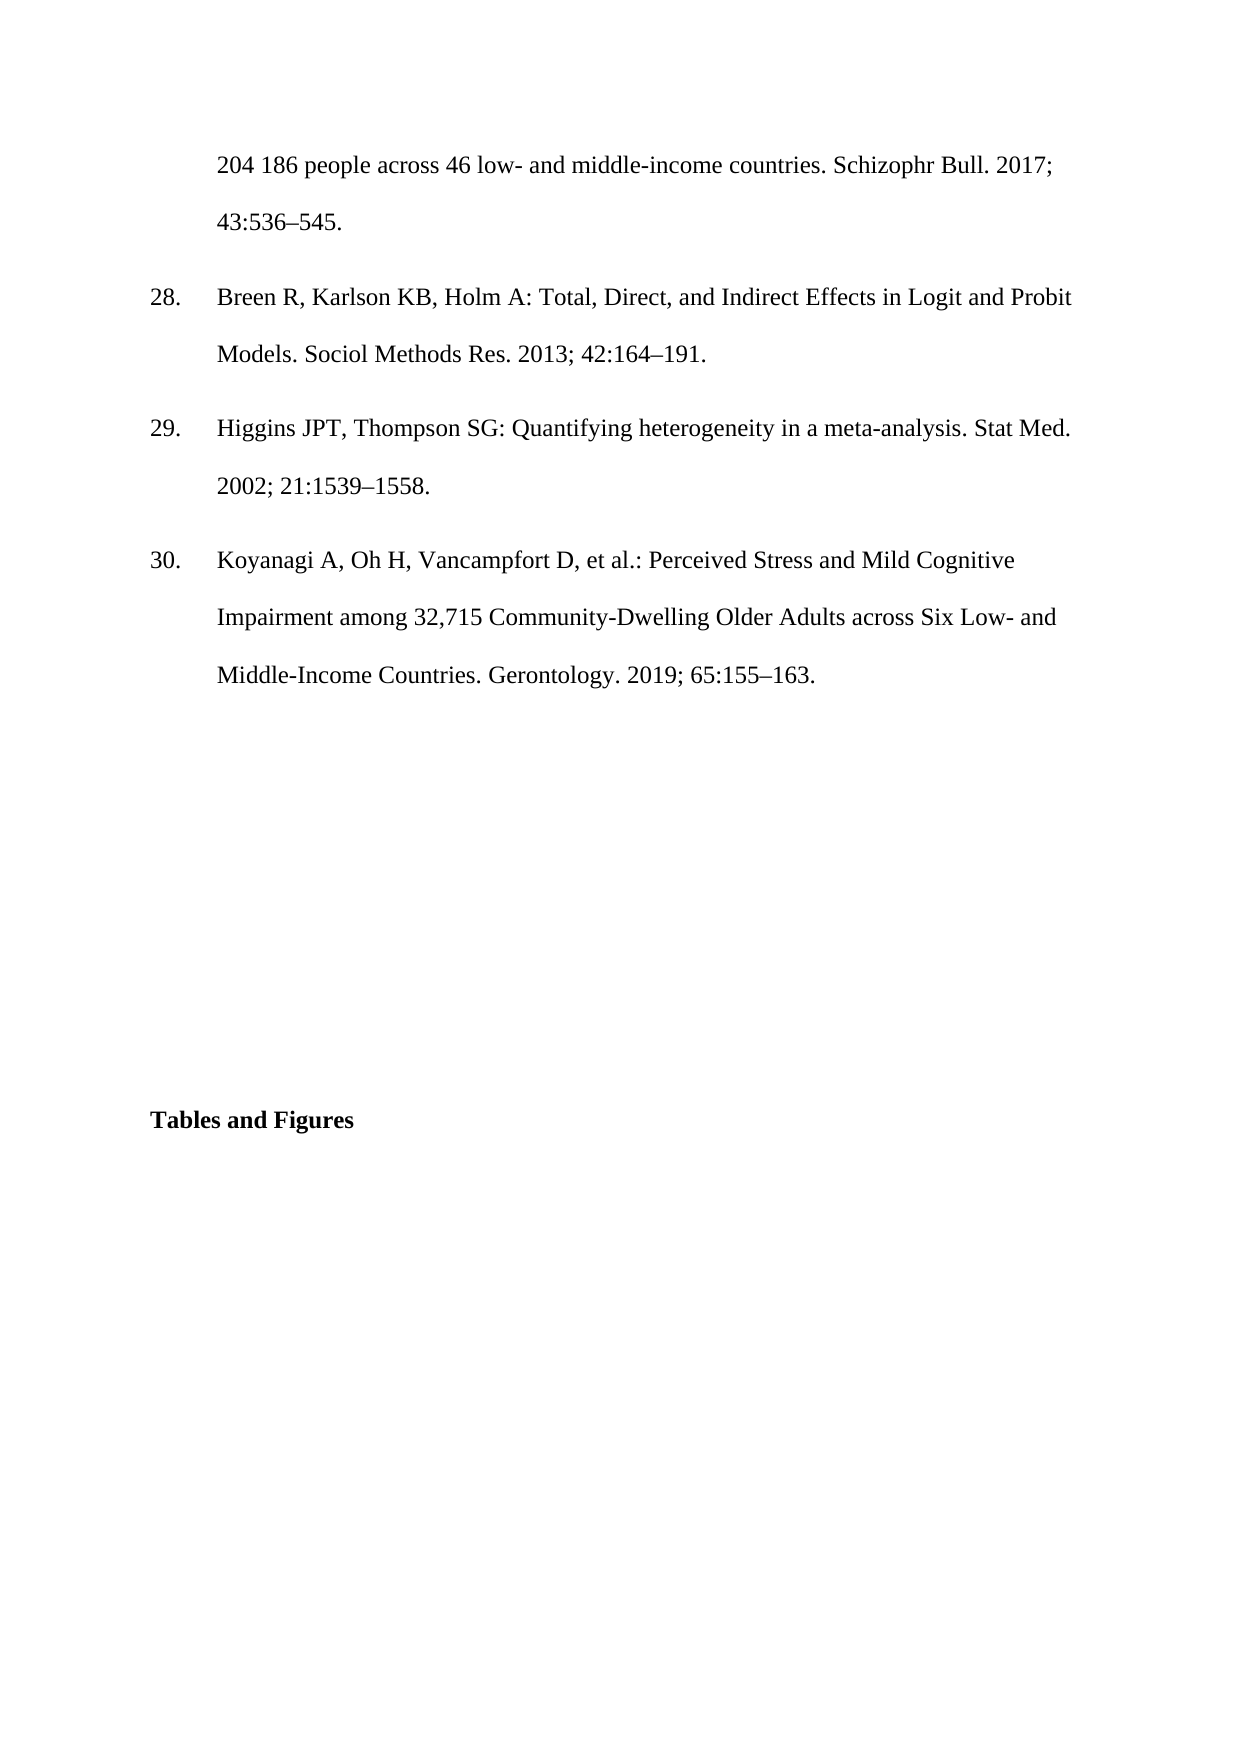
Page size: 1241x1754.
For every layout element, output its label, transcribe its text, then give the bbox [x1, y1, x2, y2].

text 29. Higgins JPT, Thompson SG: Quantifying heterogeneity in a meta-analysis. Stat Med. 2002; 21:1539–1558. [150, 413, 1090, 499]
text 30. Koyanagi A, Oh H, Vancampfort D, et al.: Perceived Stress and Mild Cognitive Impairment among 32,715 Community-Dwelling Older Adults across Six Low- and Middle-Income Countries. Gerontology. 2019; 65:155–163. [150, 545, 1090, 689]
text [150, 150, 1090, 236]
subtitle Tables and Figures [150, 1105, 1090, 1134]
text 28. Breen R, Karlson KB, Holm A: Total, Direct, and Indirect Effects in Logit and Probit Models. Sociol Methods Res. 2013; 42:164–191. [150, 282, 1090, 368]
